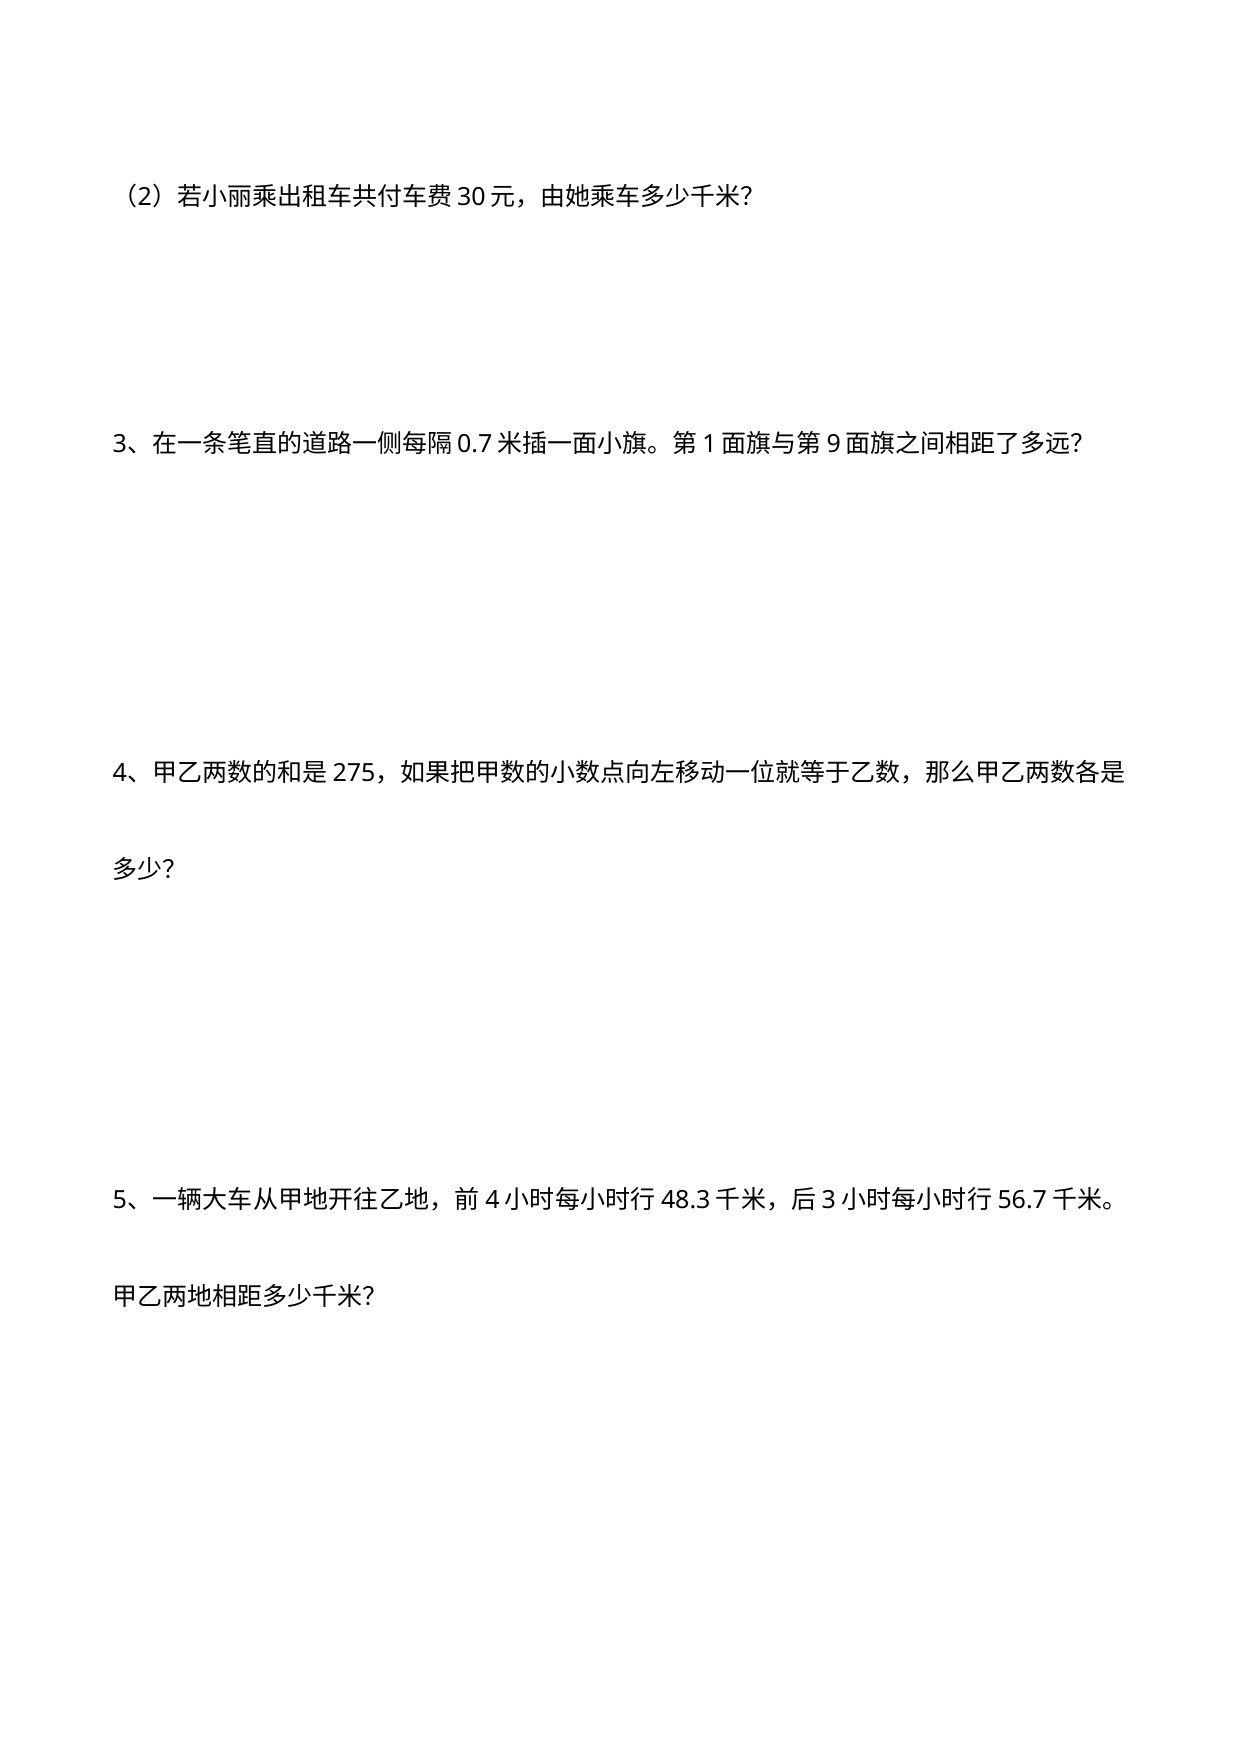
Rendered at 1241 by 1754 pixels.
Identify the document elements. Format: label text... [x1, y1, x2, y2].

text 5、一辆大车从甲地开往乙地，前4小时每小时行48.3千米，后3小时每小时行56.7千米。甲乙两地相距多少千米？ [112, 1165, 1128, 1327]
text 4、甲乙两数的和是275，如果把甲数的小数点向左移动一位就等于乙数，那么甲乙两数各是多少？ [112, 738, 1128, 901]
text 3、在一条笔直的道路一侧每隔0.7米插一面小旗。第1面旗与第9面旗之间相距了多远？ [112, 409, 1128, 474]
text （2）若小丽乘出租车共付车费30元，由她乘车多少千米？ [112, 162, 1128, 227]
